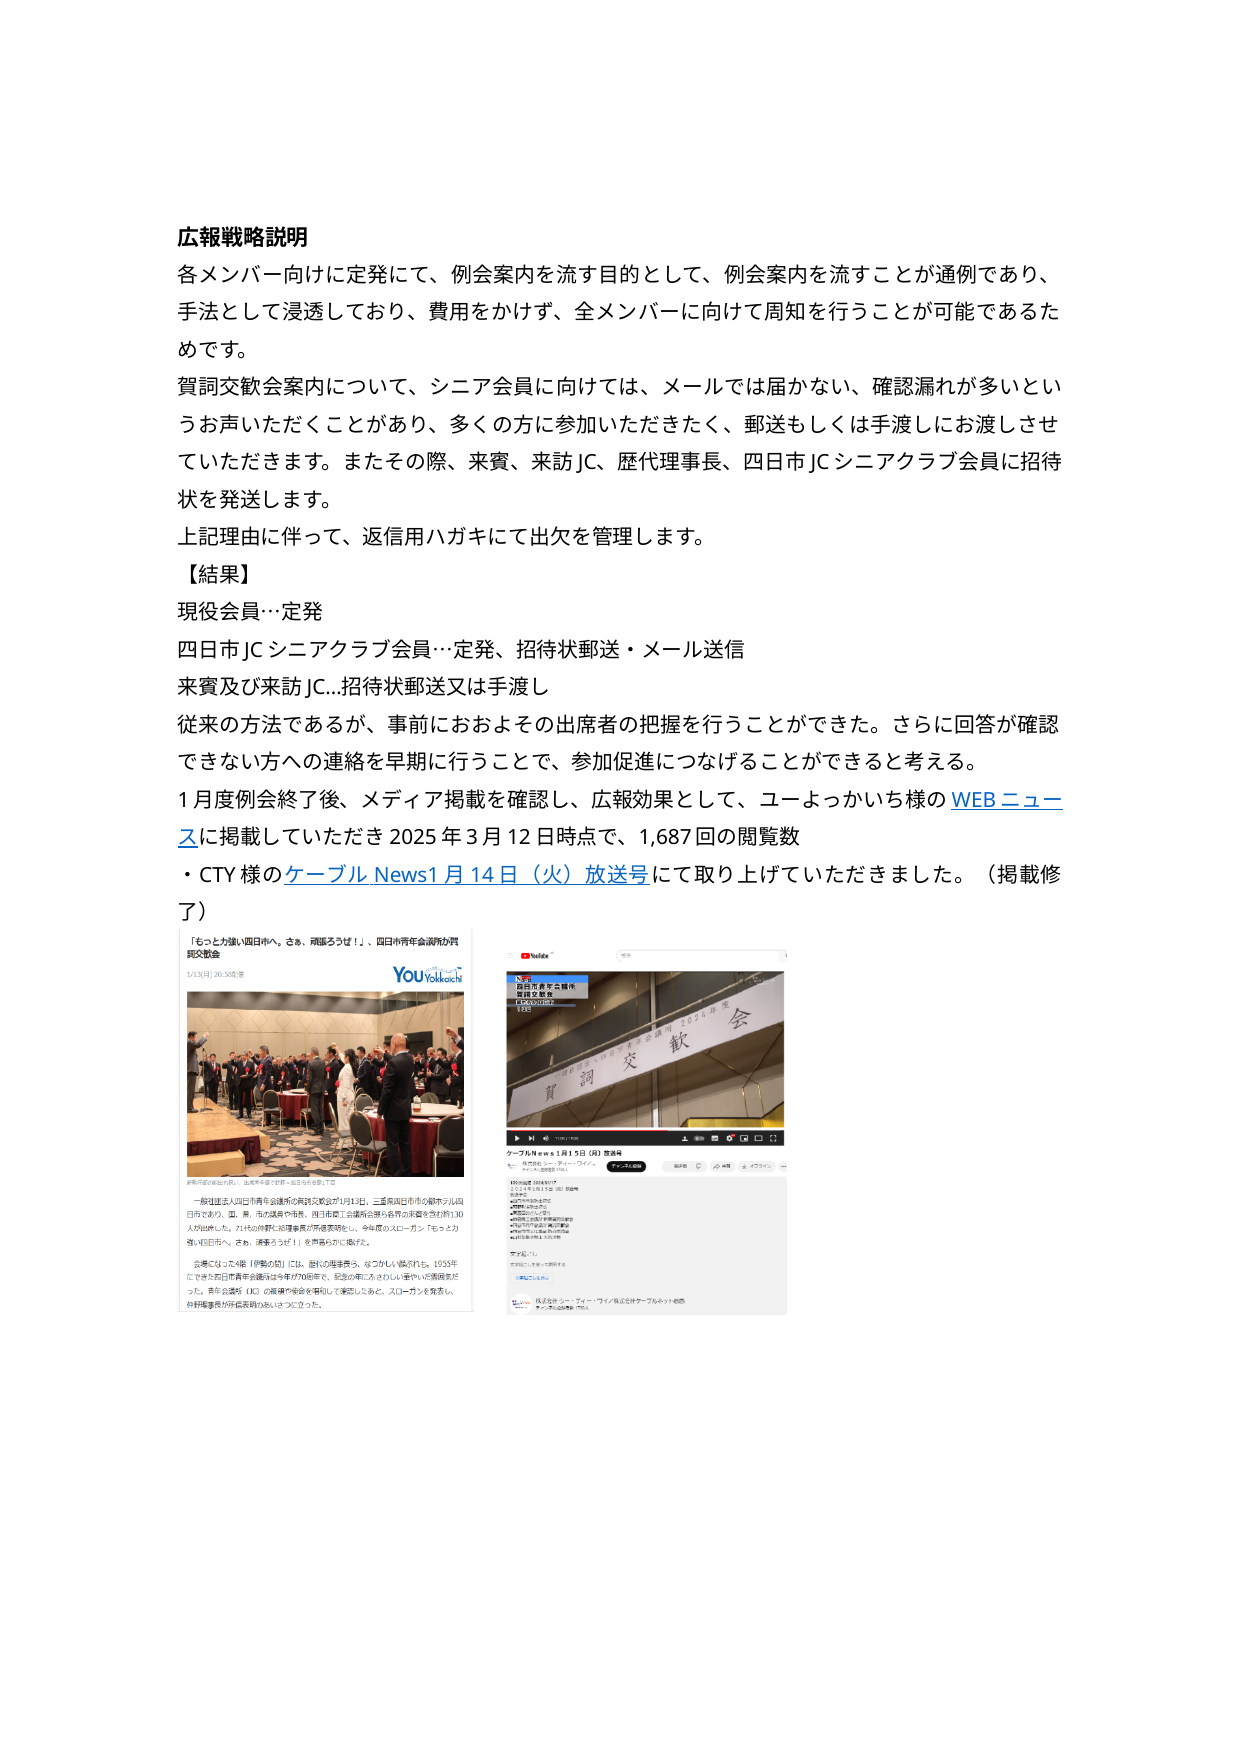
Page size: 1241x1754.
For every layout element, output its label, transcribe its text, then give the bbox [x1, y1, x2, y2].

text 【結果】 [177, 554, 1063, 592]
picture [177, 929, 474, 1312]
text 賀詞交歓会案内について、シニア会員に向けては、メールでは届かない、確認漏れが多いというお声いただくことがあり、多くの方に参加いただきたく、郵送もしくは手渡しにお渡しさせていただきます。またその際、来賓、来訪JC、歴代理事長、四日市JCシニアクラブ会員に招待状を発送します。 [177, 367, 1063, 517]
picture [502, 947, 787, 1313]
text 広報戦略説明 [177, 217, 1063, 254]
text ・CTY様のケーブルNews1月14日（火）放送号にて取り上げていただきました。（掲載修了） [177, 854, 1063, 929]
text 1月度例会終了後、メディア掲載を確認し、広報効果として、ユーよっかいち様のWEBニュースに掲載していただき2025年3月12日時点で、1,687回の閲覧数 [177, 779, 1063, 854]
text 来賓及び来訪JC…招待状郵送又は手渡し [177, 667, 1063, 704]
text 現役会員…定発 [177, 592, 1063, 629]
text 各メンバー向けに定発にて、例会案内を流す目的として、例会案内を流すことが通例であり、手法として浸透しており、費用をかけず、全メンバーに向けて周知を行うことが可能であるためです。 [177, 254, 1063, 367]
text 四日市JCシニアクラブ会員…定発、招待状郵送・メール送信 [177, 629, 1063, 667]
text 従来の方法であるが、事前におおよその出席者の把握を行うことができた。さらに回答が確認できない方への連絡を早期に行うことで、参加促進につなげることができると考える。 [177, 704, 1063, 779]
text 上記理由に伴って、返信用ハガキにて出欠を管理します。 [177, 517, 1063, 554]
